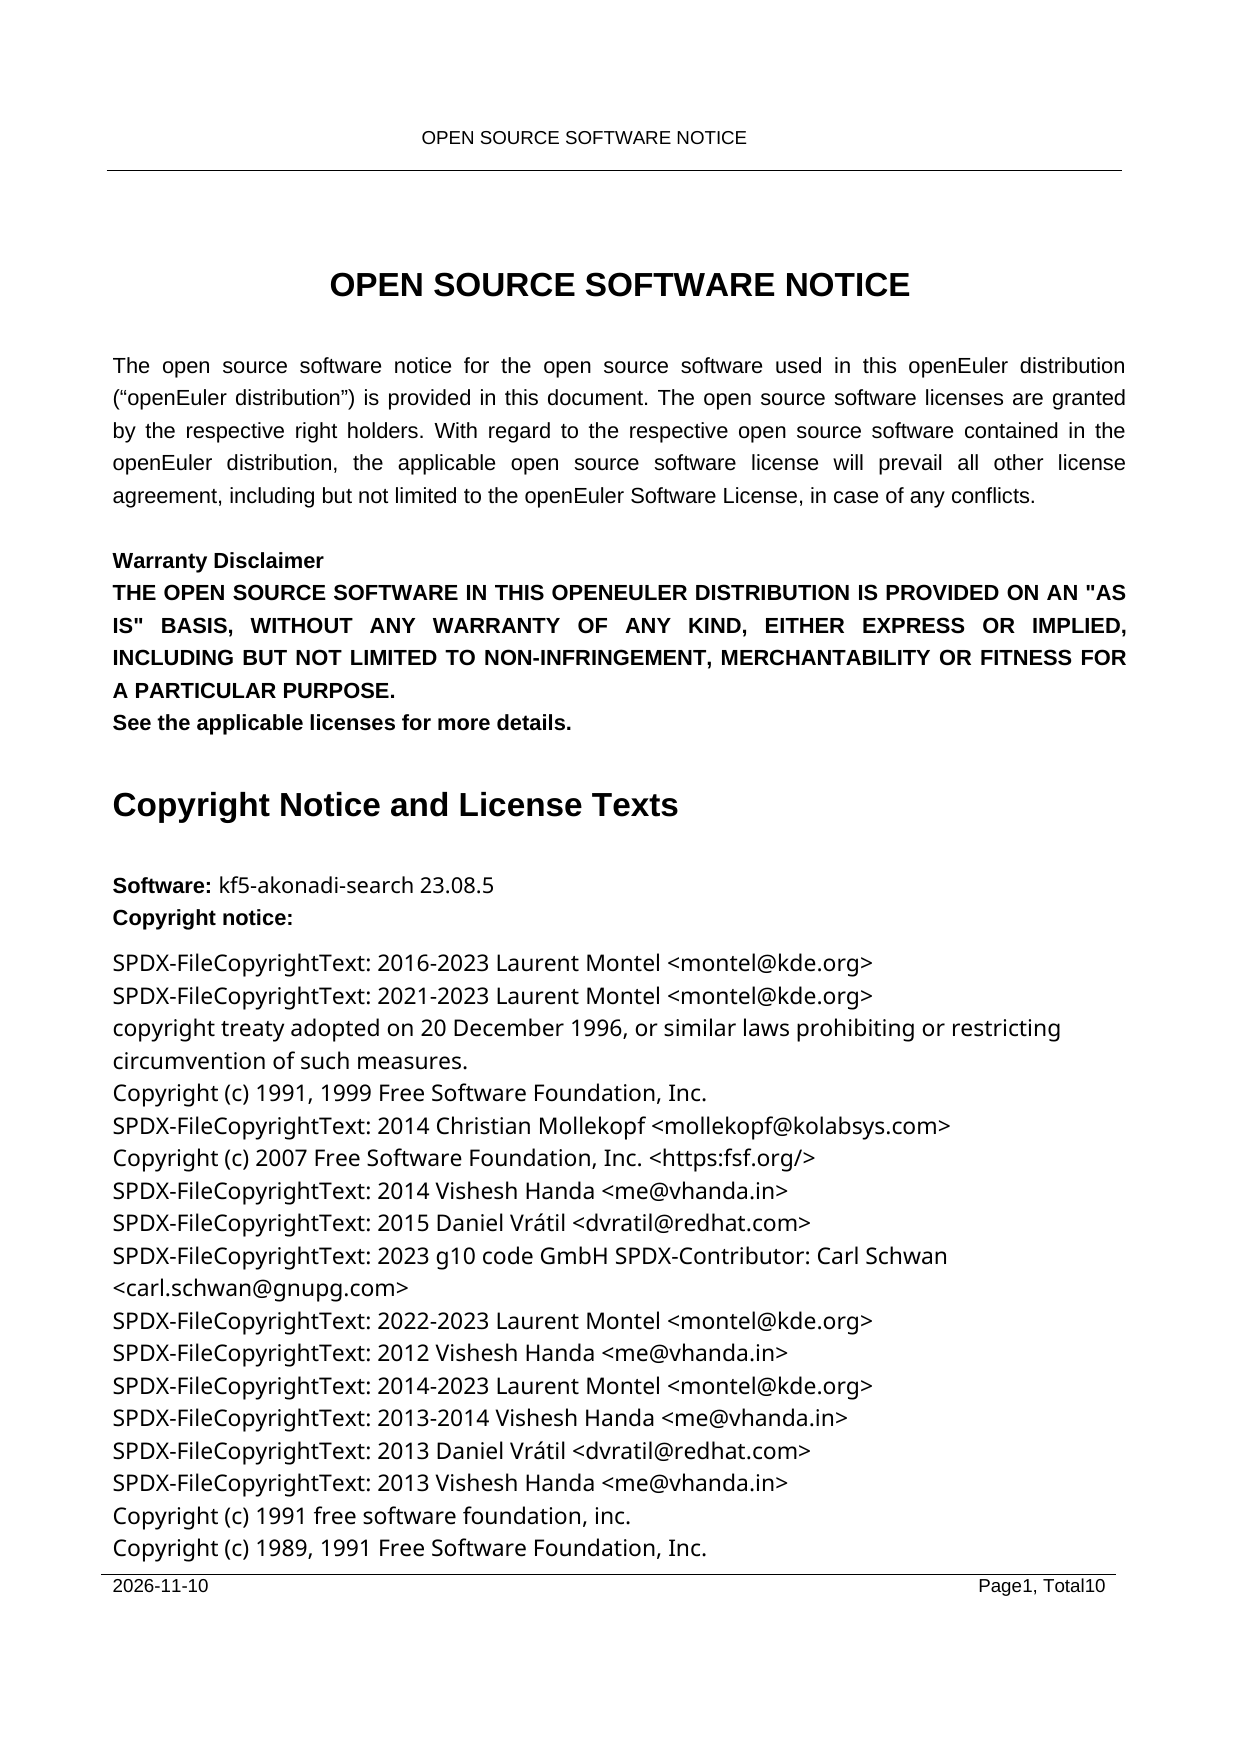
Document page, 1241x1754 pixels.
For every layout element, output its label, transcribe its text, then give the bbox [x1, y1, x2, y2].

text THE OPEN SOURCE SOFTWARE IN THIS OPENEULER DISTRIBUTION IS PROVIDED ON AN "AS IS" BASIS, WITHOUT ANY WARRANTY OF ANY KIND, EITHER EXPRESS OR IMPLIED, INCLUDING BUT NOT LIMITED TO NON-INFRINGEMENT, MERCHANTABILITY OR FITNESS FOR A PARTICULAR PURPOSE. See the applicable licenses for more details. [112, 576, 1128, 739]
text The open source software notice for the open source software used in this openEuler distribution (“openEuler distribution”) is provided in this document. The open source software licenses are granted by the respective right holders. With regard to the respective open source software contained in the openEuler distribution, the applicable open source software license will prevail all other license agreement, including but not limited to the openEuler Software License, in case of any conflicts. [112, 349, 1128, 511]
text OPEN SOURCE SOFTWARE NOTICE [112, 251, 1128, 316]
text Copyright notice: [112, 901, 1128, 934]
title Software: kf5-akonadi-search 23.08.5 [112, 869, 1128, 901]
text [112, 947, 1128, 1564]
text Warranty Disclaimer [112, 544, 1128, 576]
text Copyright Notice and License Texts [112, 771, 1128, 836]
